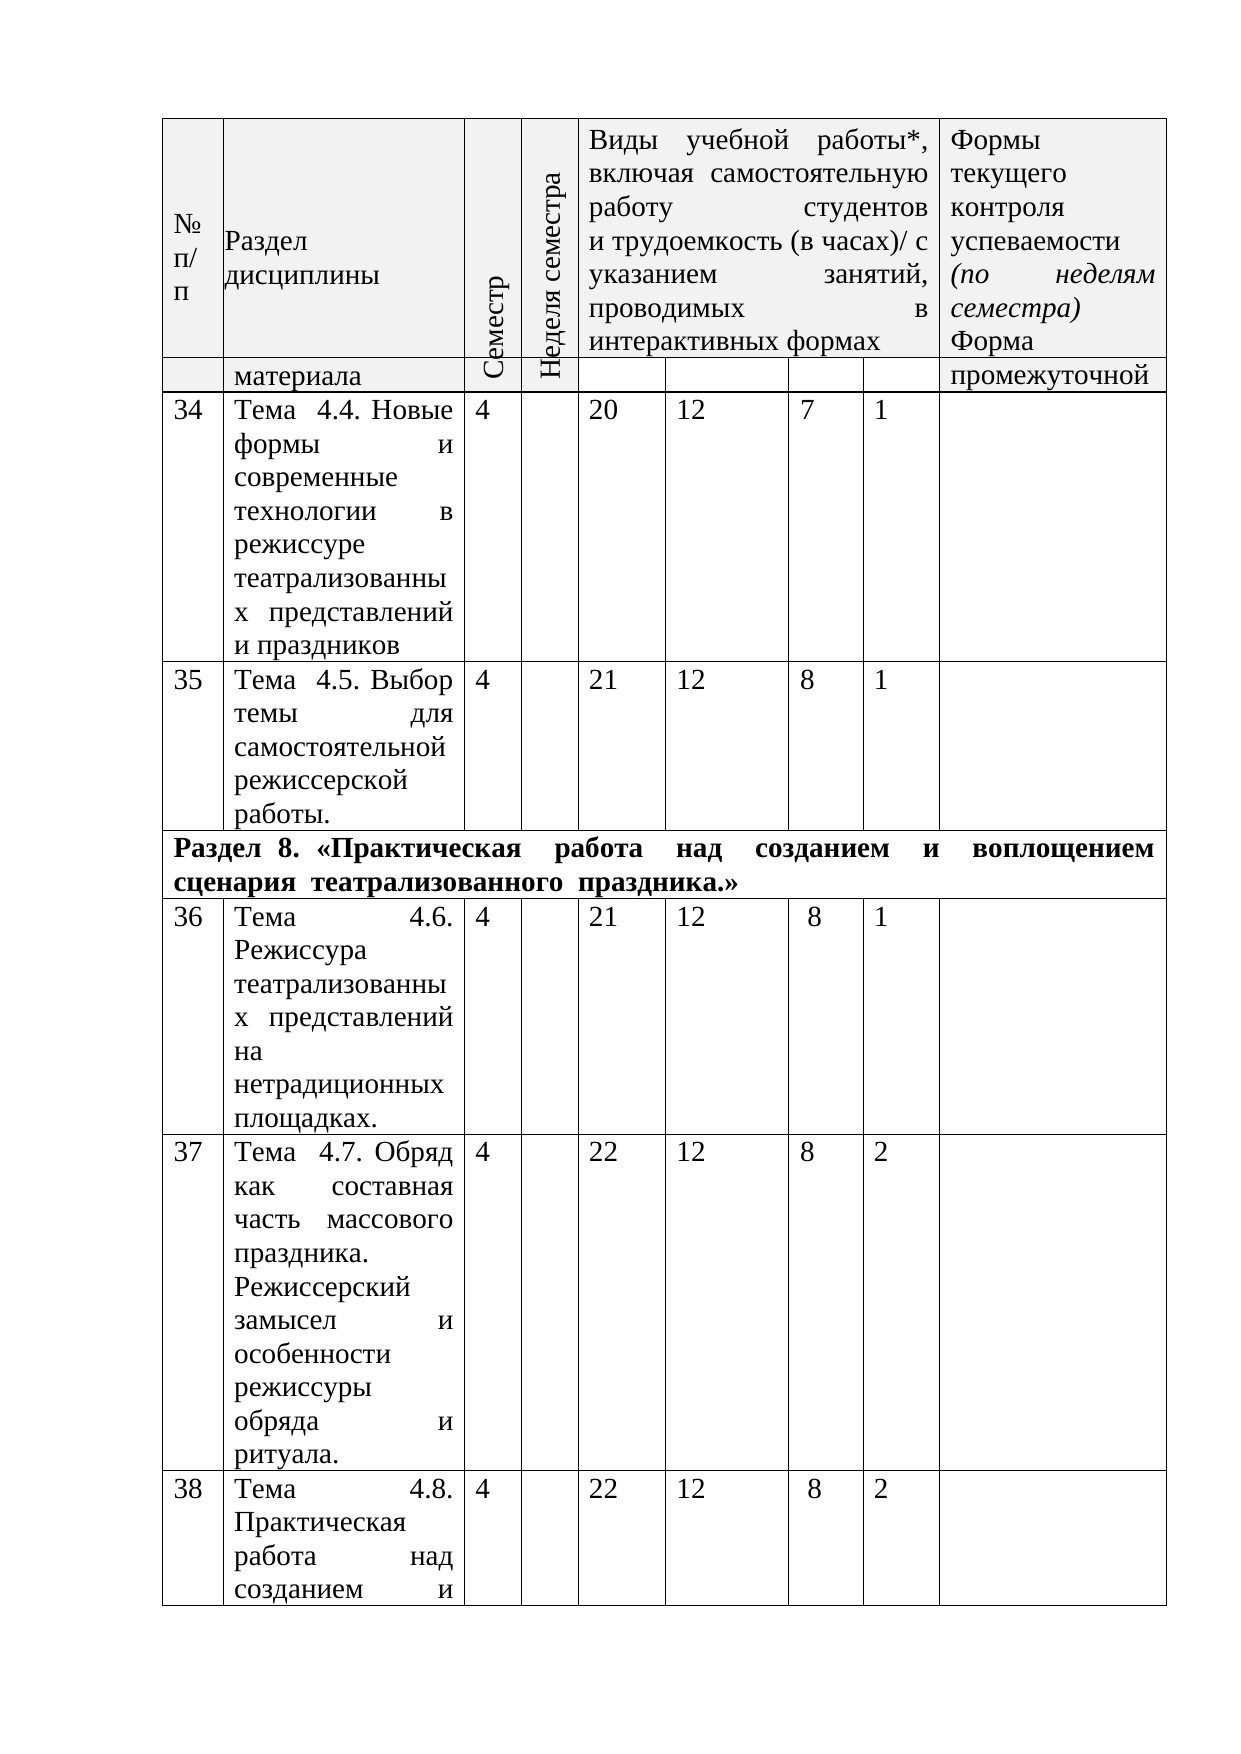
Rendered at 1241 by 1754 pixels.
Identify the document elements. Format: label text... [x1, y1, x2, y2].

table_cell 7 [789, 393, 863, 661]
table_cell 12 [666, 1135, 788, 1470]
table_cell 1 [864, 358, 939, 391]
table_cell 35 [163, 662, 223, 829]
table_cell 8 [789, 1135, 863, 1470]
table_cell 12 [666, 1471, 788, 1605]
table_cell 12 [666, 393, 788, 661]
table_cell 2 [864, 1135, 939, 1470]
table_cell 20 [579, 393, 665, 661]
table_cell 8 [789, 899, 863, 1133]
table_cell Тема 4.8. Практическая работа над созданием и воплощением сценария театрализованного представления или праздника [224, 1471, 464, 1605]
table_cell [522, 358, 578, 391]
table_cell 4 [465, 899, 521, 1133]
table_cell Тема 4.5. Выбор темы для самостоятельной режиссерской работы. [224, 662, 464, 829]
table_cell [940, 1135, 1166, 1470]
table_cell 12 [666, 662, 788, 829]
table_cell 11 [666, 358, 788, 391]
table_cell 19 [579, 358, 665, 391]
table_cell [940, 1471, 1166, 1605]
table_cell 8 [789, 662, 863, 829]
table_cell 1 [864, 899, 939, 1133]
table_cell 7 [789, 358, 863, 391]
table_cell Тема 4.3. Создание самостоятельнойрежиссерской композиции, компиляции с использованием художественного и документального материала [224, 358, 464, 391]
table_cell Тема 4.7. Обряд как составная часть массового праздника. Режиссерский замысел и особенности режиссуры обряда и ритуала. [224, 1135, 464, 1470]
table_cell [940, 899, 1166, 1133]
table_cell 33 [163, 358, 223, 391]
table_cell [522, 1135, 578, 1470]
table_cell 37 [163, 1135, 223, 1470]
table_cell [522, 393, 578, 661]
table_cell 22 [579, 1135, 665, 1470]
table_cell 8 [789, 1471, 863, 1605]
table_header Неделя семестра [522, 119, 578, 357]
table_cell 1 [864, 393, 939, 661]
table_cell 4 [465, 1135, 521, 1470]
table_cell Раздел 8. «Практическая работа над созданием и воплощением сценария театрализованного праздника.» [163, 831, 1166, 898]
table_cell 21 [579, 662, 665, 829]
table_cell [522, 662, 578, 829]
table_cell 4 [465, 393, 521, 661]
table_cell 36 [163, 899, 223, 1133]
table_cell 1 [864, 662, 939, 829]
table_cell [940, 358, 1166, 391]
table_header Семестр [465, 119, 521, 357]
table_cell [522, 1471, 578, 1605]
table_cell [940, 662, 1166, 829]
table_cell 22 [579, 1471, 665, 1605]
table_cell 38 [163, 1471, 223, 1605]
table_cell Тема 4.4. Новые формы и современные технологии в режиссуре театрализованных представлений и праздников [224, 393, 464, 661]
table_header Формы текущего контроля успеваемости (по неделям семестра) Форма промежуточной аттестации (по семестрам) [940, 119, 1166, 357]
table_cell 4 [465, 1471, 521, 1605]
table_cell 4 [465, 358, 521, 391]
table_header Раздел дисциплины [224, 119, 464, 357]
table_cell 12 [666, 899, 788, 1133]
table_cell Тема 4.6. Режиссура театрализованных представлений на нетрадиционных площадках. [224, 899, 464, 1133]
table_header № п/п [163, 119, 223, 357]
table_cell 34 [163, 393, 223, 661]
table_cell 2 [864, 1471, 939, 1605]
table_cell [940, 393, 1166, 661]
table_cell [522, 899, 578, 1133]
table_cell 21 [579, 899, 665, 1133]
table_header Виды учебной работы*, включая самостоятельную работу студентов и трудоемкость (в часах)/ с указанием занятий, проводимых в интерактивных формах [579, 119, 939, 357]
table_cell 4 [465, 662, 521, 829]
